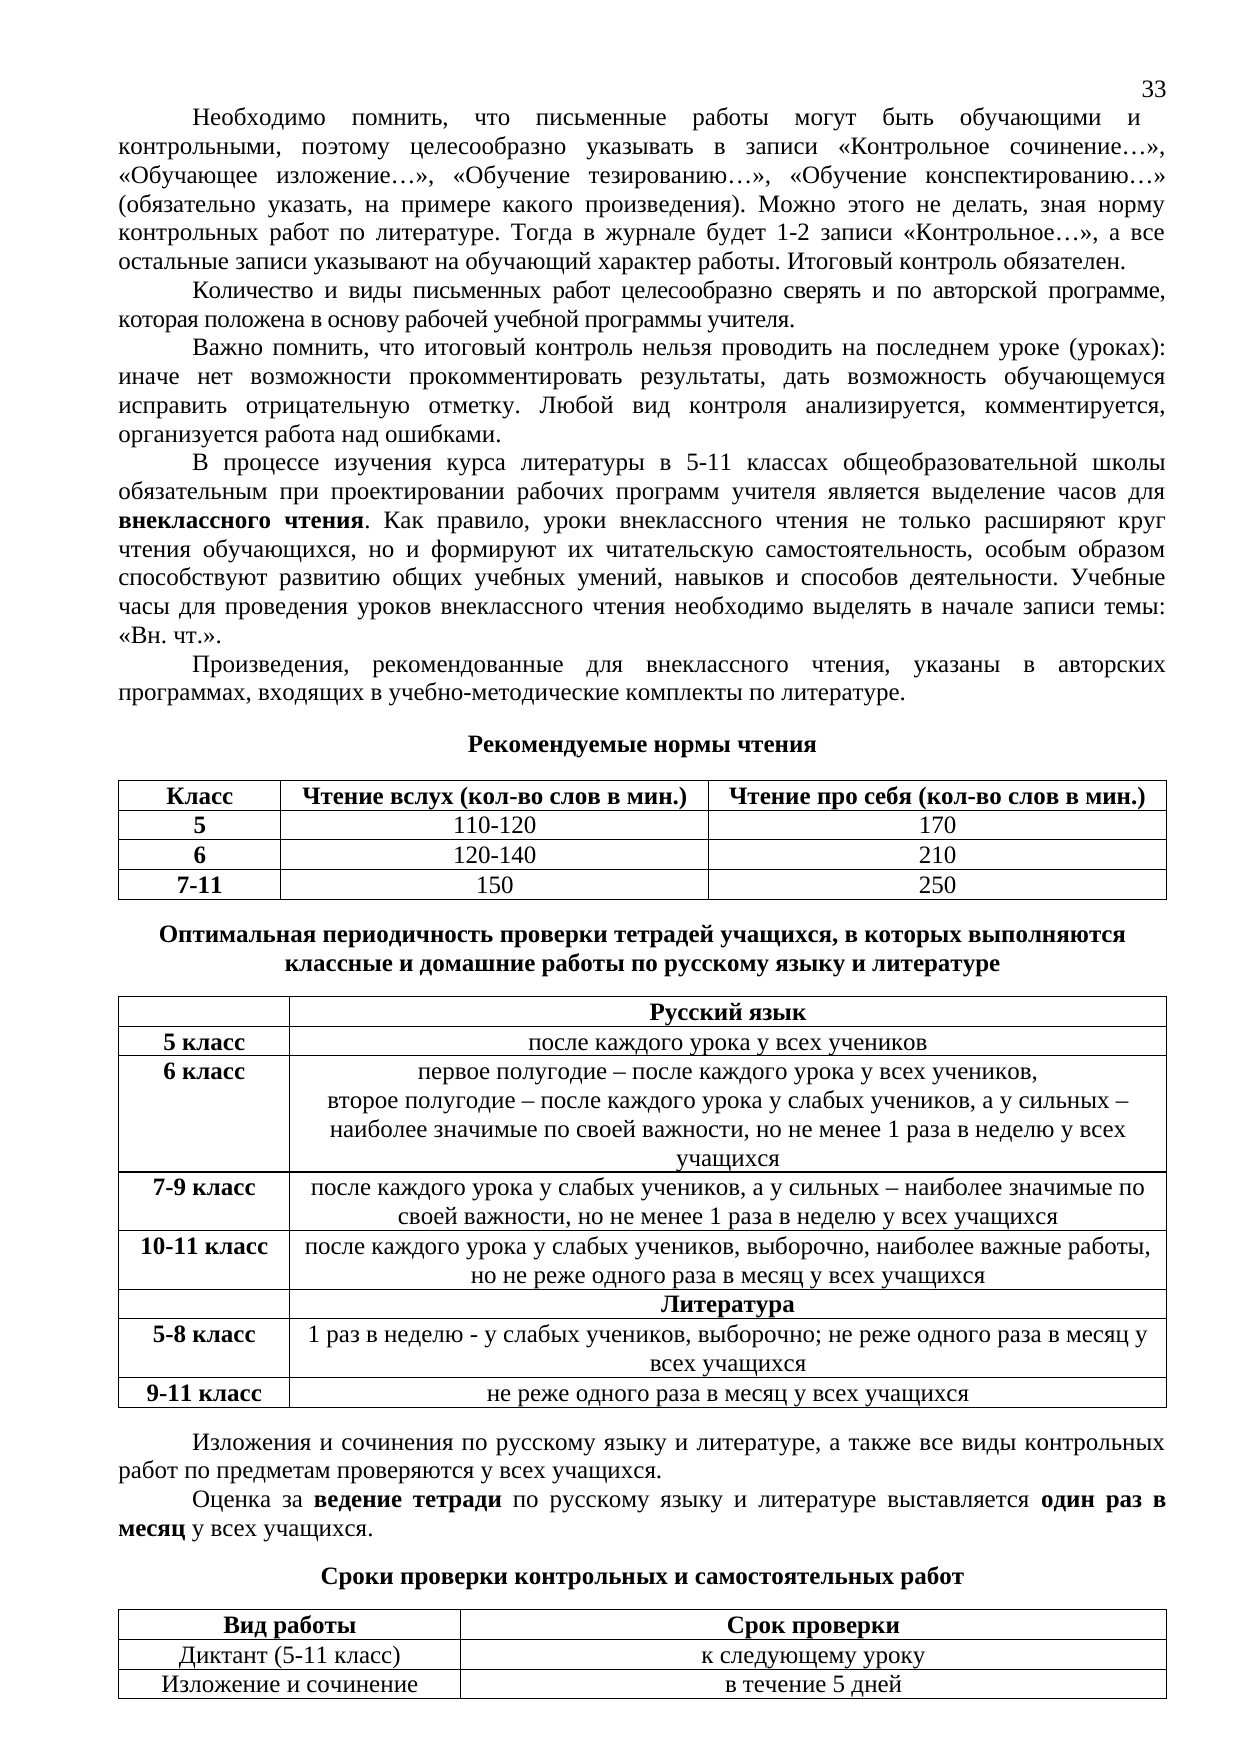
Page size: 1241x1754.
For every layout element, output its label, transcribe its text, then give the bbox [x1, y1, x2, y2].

text В процессе изучения курса литературы в 5-11 классах общеобразовательной школы обязательным при проектировании рабочих программ учителя является выделение часов для внеклассного чтения. Как правило, уроки внеклассного чтения не только расширяют круг чтения обучающихся, но и формируют их читательскую самостоятельность, особым образом способствуют развитию общих учебных умений, навыков и способов деятельности. Учебные часы для проведения уроков внеклассного чтения необходимо выделять в начале записи темы: «Вн. чт.». [118, 447, 1167, 649]
text Сроки проверки контрольных и самостоятельных работ [118, 1561, 1167, 1590]
table_cell 120-140 [281, 840, 708, 869]
table_cell 10-11 класс [119, 1231, 289, 1288]
table_cell 7-9 класс [119, 1173, 289, 1230]
table_cell первое полугодие – после каждого урока у всех учеников, второе полугодие – после каждого урока у слабых учеников, а у сильных – наиболее значимые по своей важности, но не менее 1 раза в неделю у всех учащихся [290, 1056, 1166, 1171]
table_header Русский язык [290, 997, 1166, 1026]
table_cell 250 [709, 870, 1166, 899]
table_header Чтение про себя (кол-во слов в мин.) [709, 781, 1166, 809]
table_cell 210 [709, 840, 1166, 869]
text Оптимальная периодичность проверки тетрадей учащихся, в которых выполняются классные и домашние работы по русскому языку и литературе [118, 919, 1167, 977]
table_cell 6 [119, 840, 280, 869]
text Важно помнить, что итоговый контроль нельзя проводить на последнем уроке (уроках): иначе нет возможности прокомментировать результаты, дать возможность обучающемуся исправить отрицательную отметку. Любой вид контроля анализируется, комментируется, организуется работа над ошибками. [118, 332, 1167, 447]
text Оценка за ведение тетради по русскому языку и литературе выставляется один раз в месяц у всех учащихся. [118, 1484, 1167, 1542]
table_cell 150 [281, 870, 708, 899]
table_cell 7-11 [119, 870, 280, 899]
table_header Класс [119, 781, 280, 809]
table_header Чтение вслух (кол-во слов в мин.) [281, 781, 708, 809]
table_cell не реже одного раза в месяц у всех учащихся [290, 1378, 1166, 1407]
table_cell 5-8 класс [119, 1319, 289, 1377]
table_cell Изложение и сочинение (5-8 класс) [119, 1670, 460, 1698]
table_cell 6 класс [119, 1056, 289, 1171]
table_cell 1 раз в неделю - у слабых учеников, выборочно; не реже одного раза в месяц у всех учащихся [290, 1319, 1166, 1377]
text Изложения и сочинения по русскому языку и литературе, а также все виды контрольных работ по предметам проверяются у всех учащихся. [118, 1427, 1167, 1484]
table_header [119, 997, 289, 1026]
table_cell 170 [709, 811, 1166, 839]
table_cell Литература [290, 1290, 1166, 1318]
table_cell после каждого урока у слабых учеников, выборочно, наиболее важные работы, но не реже одного раза в месяц у всех учащихся [290, 1231, 1166, 1288]
text Количество и виды письменных работ целесообразно сверять и по авторской программе, которая положена в основу рабочей учебной программы учителя. [118, 275, 1167, 332]
table_cell после каждого урока у всех учеников [290, 1027, 1166, 1055]
table_cell [119, 1290, 289, 1318]
subtitle Рекомендуемые нормы чтения [118, 729, 1167, 758]
table_cell 110-120 [281, 811, 708, 839]
table_header Срок проверки [461, 1610, 1166, 1639]
text Произведения, рекомендованные для внеклассного чтения, указаны в авторских программах, входящих в учебно-методические комплекты по литературе. [118, 649, 1167, 706]
text Необходимо помнить, что письменные работы могут быть обучающими и контрольными, поэтому целесообразно указывать в записи «Контрольное сочинение…», «Обучающее изложение…», «Обучение тезированию…», «Обучение конспектированию…» (обязательно указать, на примере какого произведения). Можно этого не делать, зная норму контрольных работ по литературе. Тогда в журнале будет 1-2 записи «Контрольное…», а все остальные записи указывают на обучающий характер работы. Итоговый контроль обязателен. [118, 102, 1167, 275]
table_cell 5 класс [119, 1027, 289, 1055]
table_cell в течение 5 дней [461, 1670, 1166, 1698]
table_header Вид работы [119, 1610, 460, 1639]
table_cell 5 [119, 811, 280, 839]
table_cell к следующему уроку [461, 1640, 1166, 1668]
table_cell Диктант (5-11 класс) [119, 1640, 460, 1668]
table_cell после каждого урока у слабых учеников, а у сильных – наиболее значимые по своей важности, но не менее 1 раза в неделю у всех учащихся [290, 1173, 1166, 1230]
table_cell 9-11 класс [119, 1378, 289, 1407]
